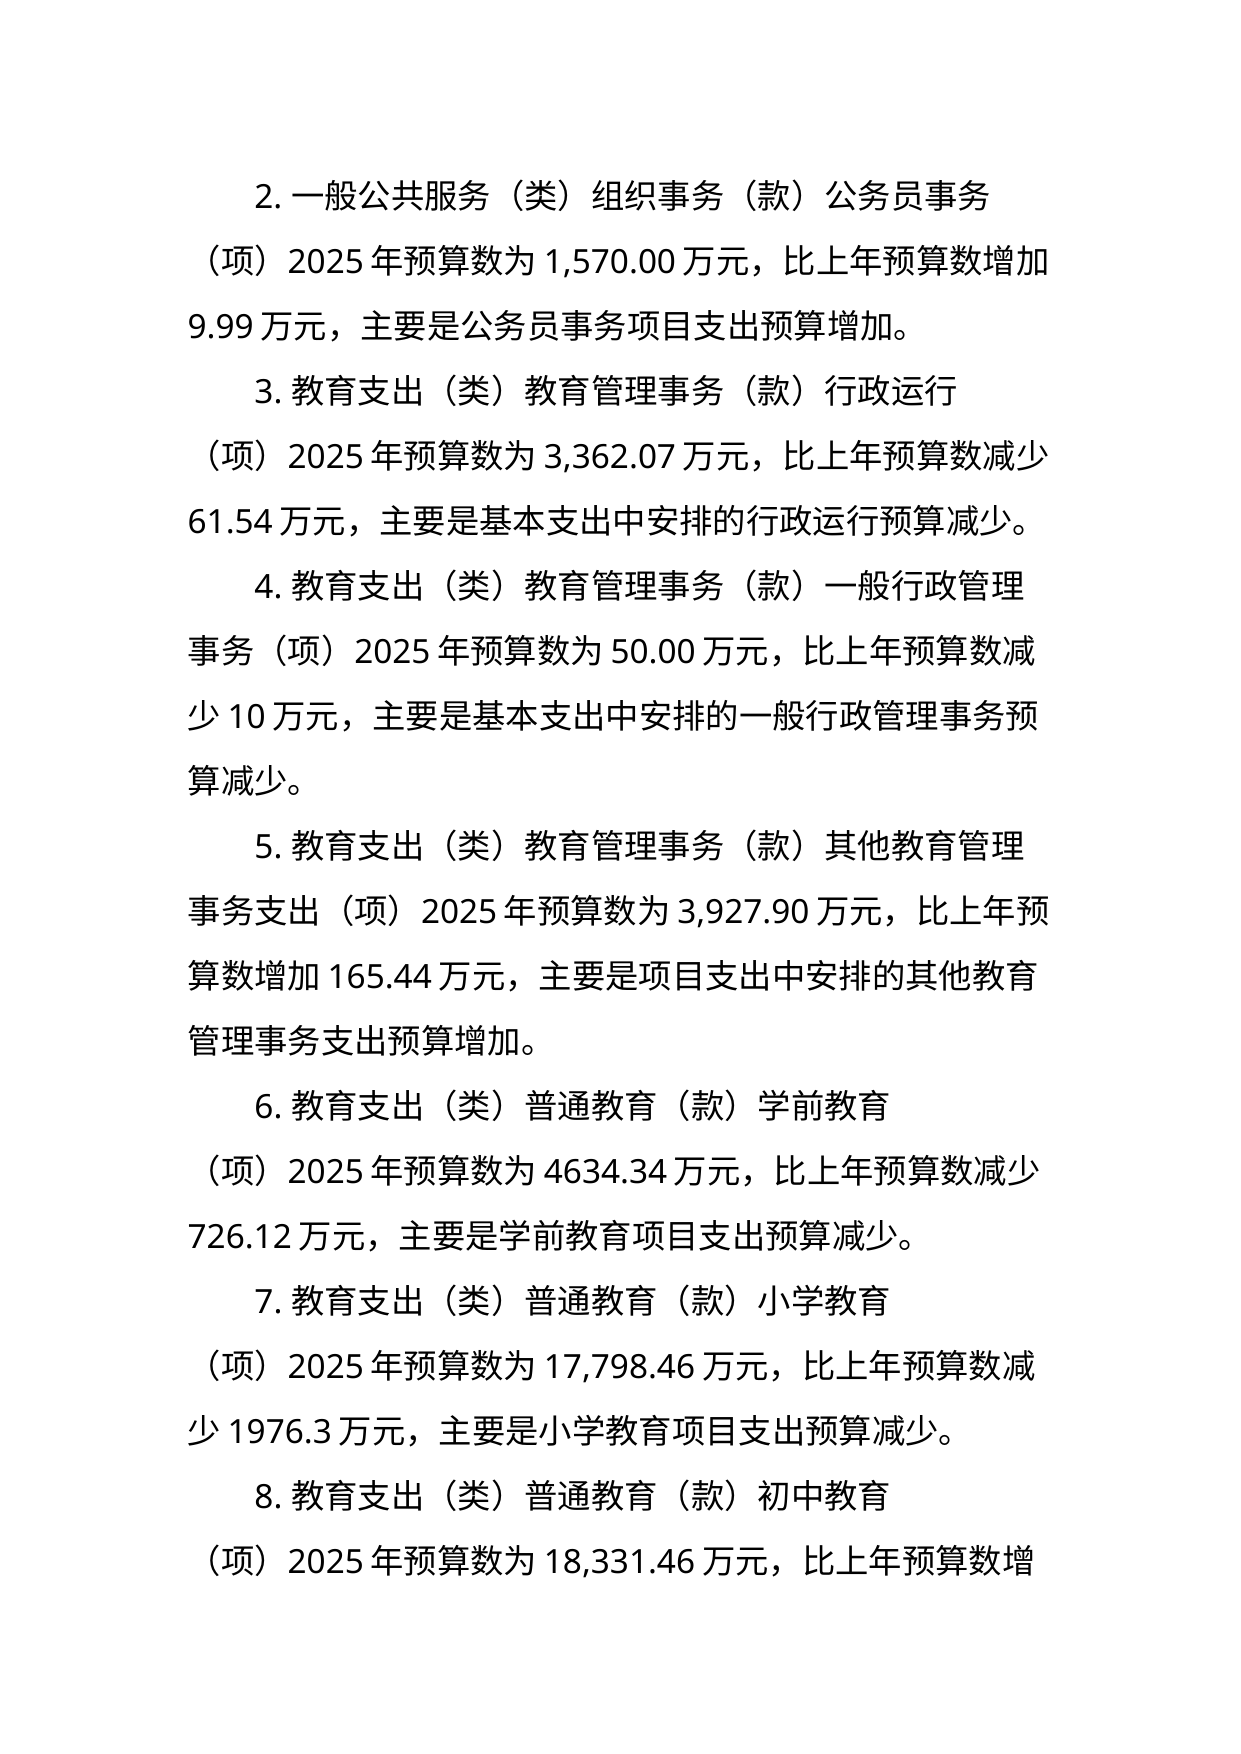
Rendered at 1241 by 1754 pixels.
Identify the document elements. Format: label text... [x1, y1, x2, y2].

text 6. 教育支出（类）普通教育（款）学前教育（项）2025年预算数为4634.34万元，比上年预算数减少726.12万元，主要是学前教育项目支出预算减少。 [187, 1072, 1053, 1267]
text 7. 教育支出（类）普通教育（款）小学教育（项）2025年预算数为17,798.46万元，比上年预算数减少1976.3万元，主要是小学教育项目支出预算减少。 [187, 1267, 1053, 1462]
text 2. 一般公共服务（类）组织事务（款）公务员事务（项）2025年预算数为1,570.00万元，比上年预算数增加9.99万元，主要是公务员事务项目支出预算增加。 [187, 162, 1053, 357]
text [187, 1462, 1053, 1592]
text 5. 教育支出（类）教育管理事务（款）其他教育管理事务支出（项）2025年预算数为3,927.90万元，比上年预算数增加165.44万元，主要是项目支出中安排的其他教育管理事务支出预算增加。 [187, 812, 1053, 1072]
text 4. 教育支出（类）教育管理事务（款）一般行政管理事务（项）2025年预算数为50.00万元，比上年预算数减少10万元，主要是基本支出中安排的一般行政管理事务预算减少。 [187, 552, 1053, 812]
text 3. 教育支出（类）教育管理事务（款）行政运行（项）2025年预算数为3,362.07万元，比上年预算数减少61.54万元，主要是基本支出中安排的行政运行预算减少。 [187, 357, 1053, 552]
